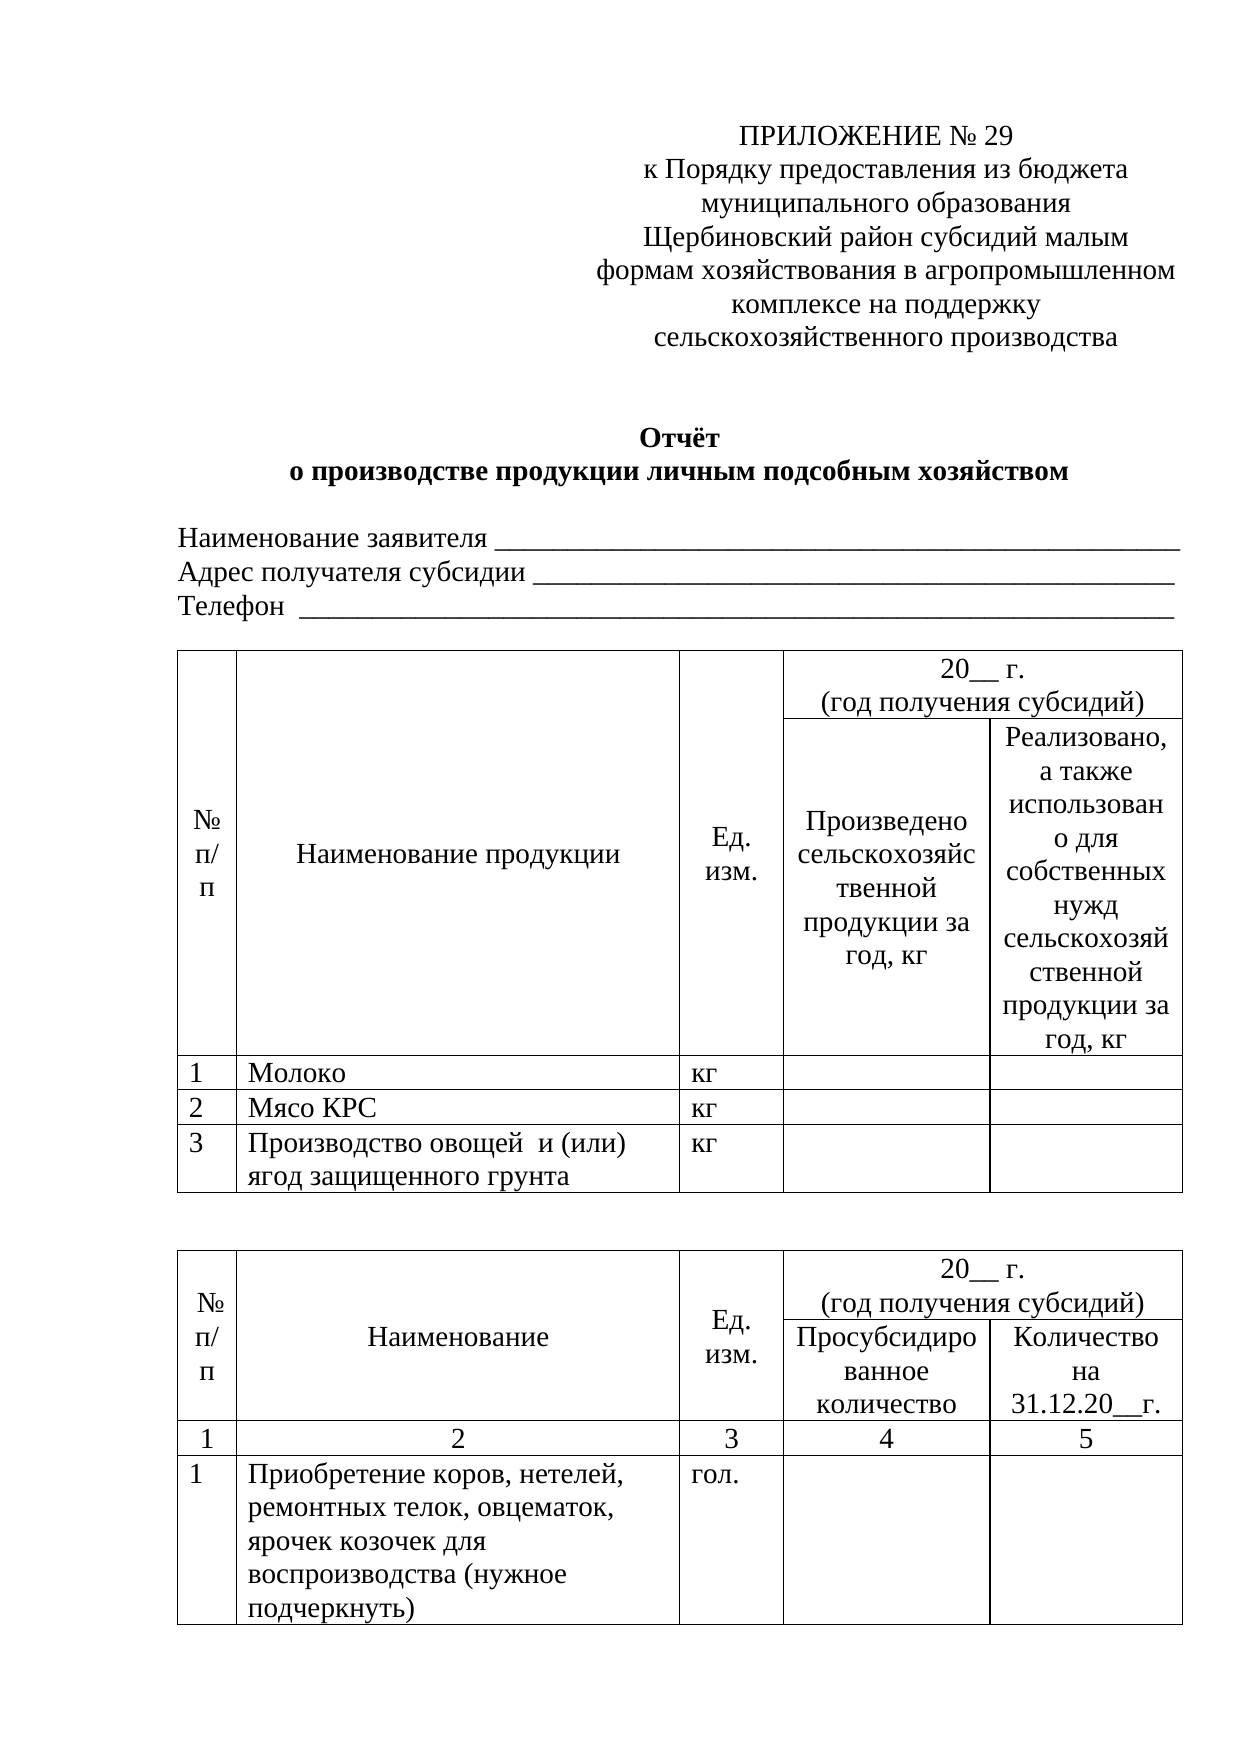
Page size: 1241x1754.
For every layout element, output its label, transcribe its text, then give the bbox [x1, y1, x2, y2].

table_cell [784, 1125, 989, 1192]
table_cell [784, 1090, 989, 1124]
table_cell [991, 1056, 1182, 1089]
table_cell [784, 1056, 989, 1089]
text Наименование заявителя _______________________________________________ [177, 521, 1181, 554]
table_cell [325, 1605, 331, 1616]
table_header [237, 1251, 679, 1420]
text Отчёт [177, 420, 1181, 453]
text ПРИЛОЖЕНИЕ № 29 [571, 118, 1181, 152]
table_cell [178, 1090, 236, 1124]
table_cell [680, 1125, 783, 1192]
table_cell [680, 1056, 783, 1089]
text Адрес получателя субсидии ____________________________________________ [177, 554, 1181, 588]
text к Порядку предоставления из бюджета [591, 152, 1181, 185]
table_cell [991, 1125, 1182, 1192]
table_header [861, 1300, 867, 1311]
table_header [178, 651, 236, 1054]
text о производстве продукции личным подсобным хозяйством [177, 453, 1181, 487]
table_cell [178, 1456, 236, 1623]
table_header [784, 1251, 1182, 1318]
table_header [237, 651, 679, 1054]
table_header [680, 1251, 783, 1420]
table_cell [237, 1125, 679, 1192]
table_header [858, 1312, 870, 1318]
text формам хозяйствования в агропромышленном комплексе на поддержку [591, 252, 1181, 319]
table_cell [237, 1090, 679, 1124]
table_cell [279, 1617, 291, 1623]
text Телефон ____________________________________________________________ [177, 588, 1181, 621]
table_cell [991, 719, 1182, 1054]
text Щербиновский район субсидий малым [591, 219, 1181, 252]
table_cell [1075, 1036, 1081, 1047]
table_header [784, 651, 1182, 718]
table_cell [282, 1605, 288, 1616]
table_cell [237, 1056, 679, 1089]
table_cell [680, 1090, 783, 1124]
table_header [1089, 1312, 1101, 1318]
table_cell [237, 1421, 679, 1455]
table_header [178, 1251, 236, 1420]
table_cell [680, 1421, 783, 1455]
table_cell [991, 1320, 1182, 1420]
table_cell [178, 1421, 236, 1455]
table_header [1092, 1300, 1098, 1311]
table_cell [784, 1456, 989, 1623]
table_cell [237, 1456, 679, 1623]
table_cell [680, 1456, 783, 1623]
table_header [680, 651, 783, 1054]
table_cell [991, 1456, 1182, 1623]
text муниципального образования [591, 185, 1181, 219]
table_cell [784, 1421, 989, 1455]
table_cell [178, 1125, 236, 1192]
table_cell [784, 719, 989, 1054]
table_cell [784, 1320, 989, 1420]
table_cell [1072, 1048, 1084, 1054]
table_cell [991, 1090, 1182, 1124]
text сельскохозяйственного производства [591, 319, 1181, 353]
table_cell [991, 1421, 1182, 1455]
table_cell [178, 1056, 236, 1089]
